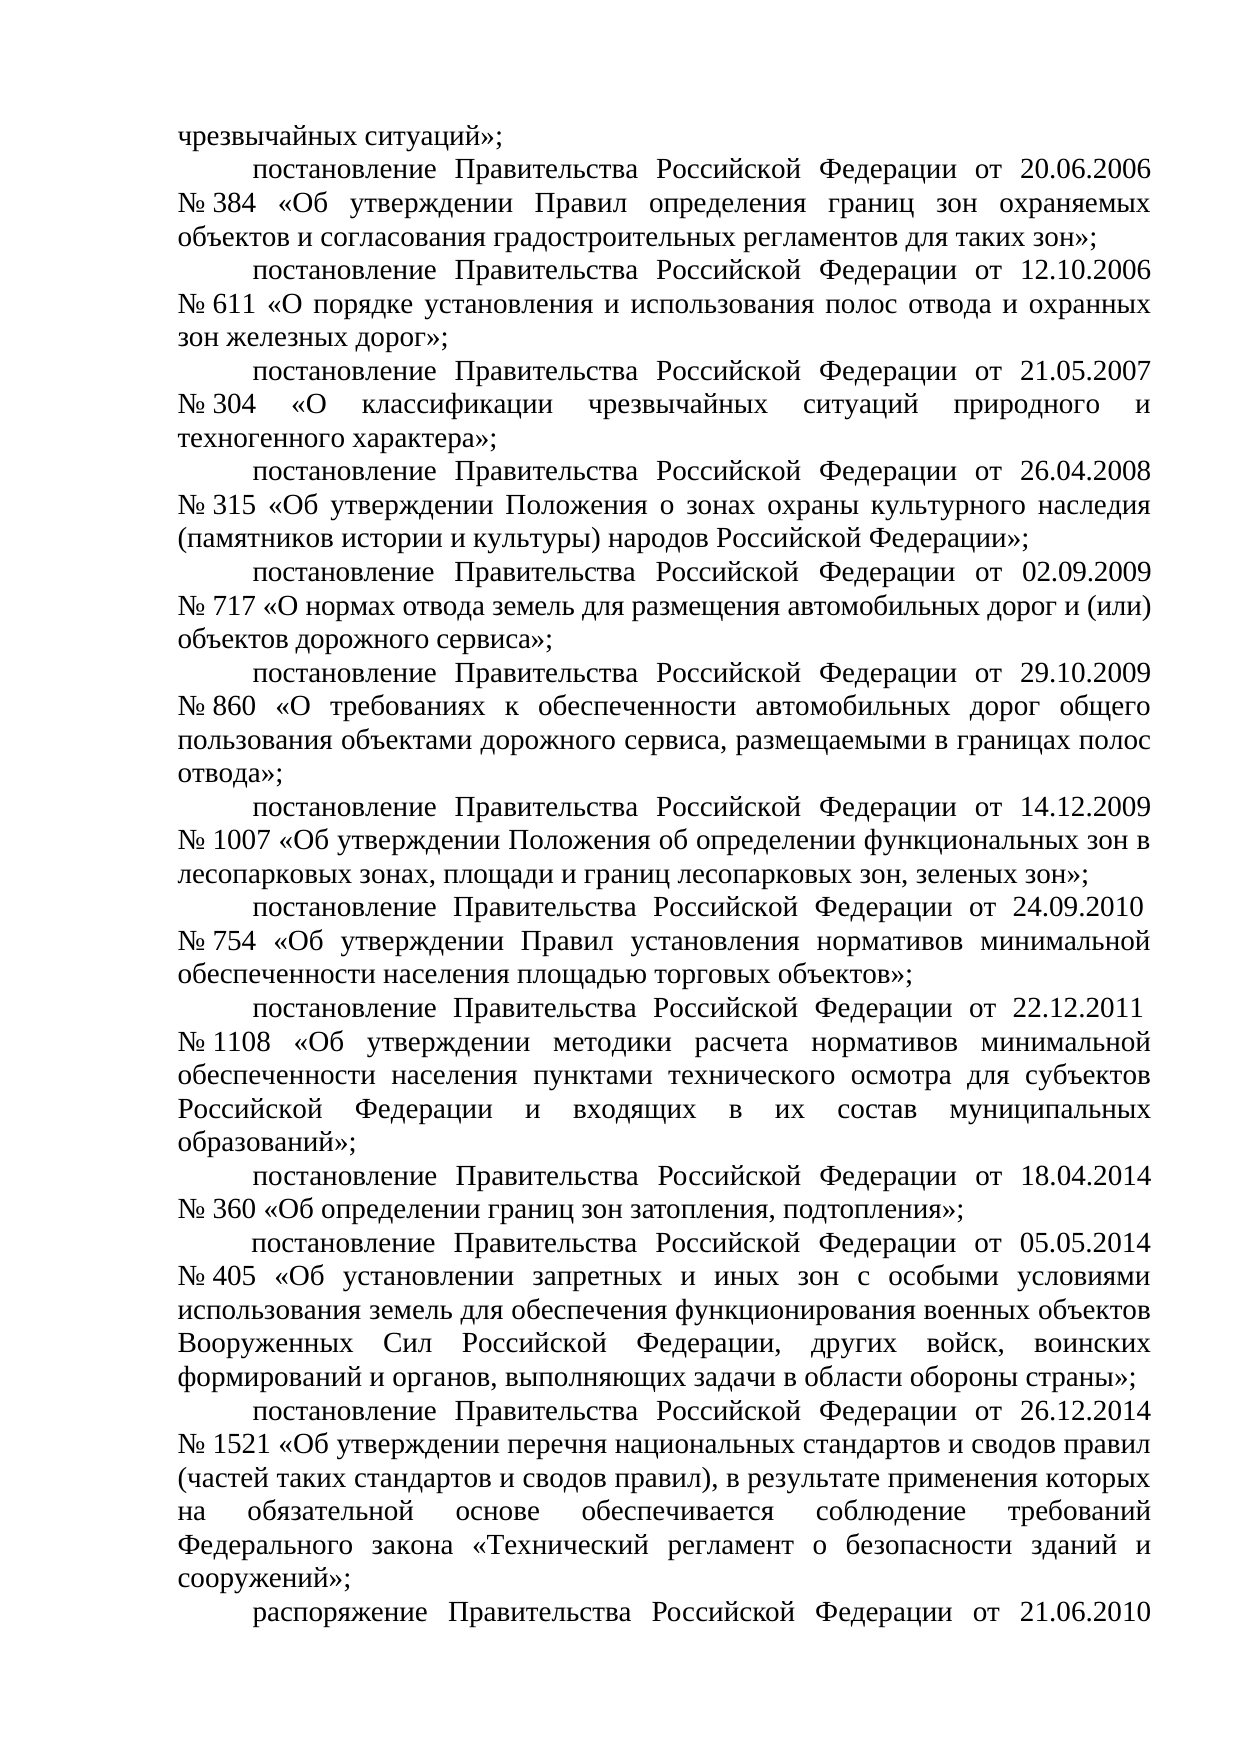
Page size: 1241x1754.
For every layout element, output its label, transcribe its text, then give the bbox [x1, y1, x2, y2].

text постановление Правительства Российской Федерации от 05.05.2014 № 405 «Об установлении запретных и иных зон с особыми условиями использования земель для обеспечения функционирования военных объектов Вооруженных Сил Российской Федерации, других войск, воинских формирований и органов, выполняющих задачи в области обороны страны»; [177, 1225, 1152, 1393]
subtitle постановление Правительства Российской Федерации от 18.04.2014 № 360 «Об определении границ зон затопления, подтопления»; [177, 1158, 1152, 1225]
text постановление Правительства Российской Федерации от 26.04.2008 № 315 «Об утверждении Положения о зонах охраны культурного наследия (памятников истории и культуры) народов Российской Федерации»; [177, 453, 1152, 554]
text постановление Правительства Российской Федерации от 20.06.2006 № 384 «Об утверждении Правил определения границ зон охраняемых объектов и согласования градостроительных регламентов для таких зон»; [177, 152, 1152, 252]
text постановление Правительства Российской Федерации от 26.12.2014 № 1521 «Об утверждении перечня национальных стандартов и сводов правил (частей таких стандартов и сводов правил), в результате применения которых на обязательной основе обеспечивается соблюдение требований Федерального закона «Технический регламент о безопасности зданий и сооружений»; [177, 1393, 1152, 1594]
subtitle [177, 1594, 1152, 1627]
text постановление Правительства Российской Федерации от 22.12.2011 № 1108 «Об утверждении методики расчета нормативов минимальной обеспеченности населения пунктами технического осмотра для субъектов Российской Федерации и входящих в их состав муниципальных образований»; [177, 990, 1152, 1158]
text постановление Правительства Российской Федерации от 24.09.2010 № 754 «Об утверждении Правил установления нормативов минимальной обеспеченности населения площадью торговых объектов»; [177, 889, 1152, 990]
text постановление Правительства Российской Федерации от 29.10.2009 № 860 «О требованиях к обеспеченности автомобильных дорог общего пользования объектами дорожного сервиса, размещаемыми в границах полос отвода»; [177, 655, 1152, 789]
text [177, 118, 1152, 152]
text постановление Правительства Российской Федерации от 02.09.2009 № 717 «О нормах отвода земель для размещения автомобильных дорог и (или) объектов дорожного сервиса»; [177, 554, 1152, 655]
text постановление Правительства Российской Федерации от 21.05.2007 № 304 «О классификации чрезвычайных ситуаций природного и техногенного характера»; [177, 353, 1152, 453]
text постановление Правительства Российской Федерации от 12.10.2006 № 611 «О порядке установления и использования полос отвода и охранных зон железных дорог»; [177, 252, 1152, 353]
text постановление Правительства Российской Федерации от 14.12.2009 № 1007 «Об утверждении Положения об определении функциональных зон в лесопарковых зонах, площади и границ лесопарковых зон, зеленых зон»; [177, 789, 1152, 889]
